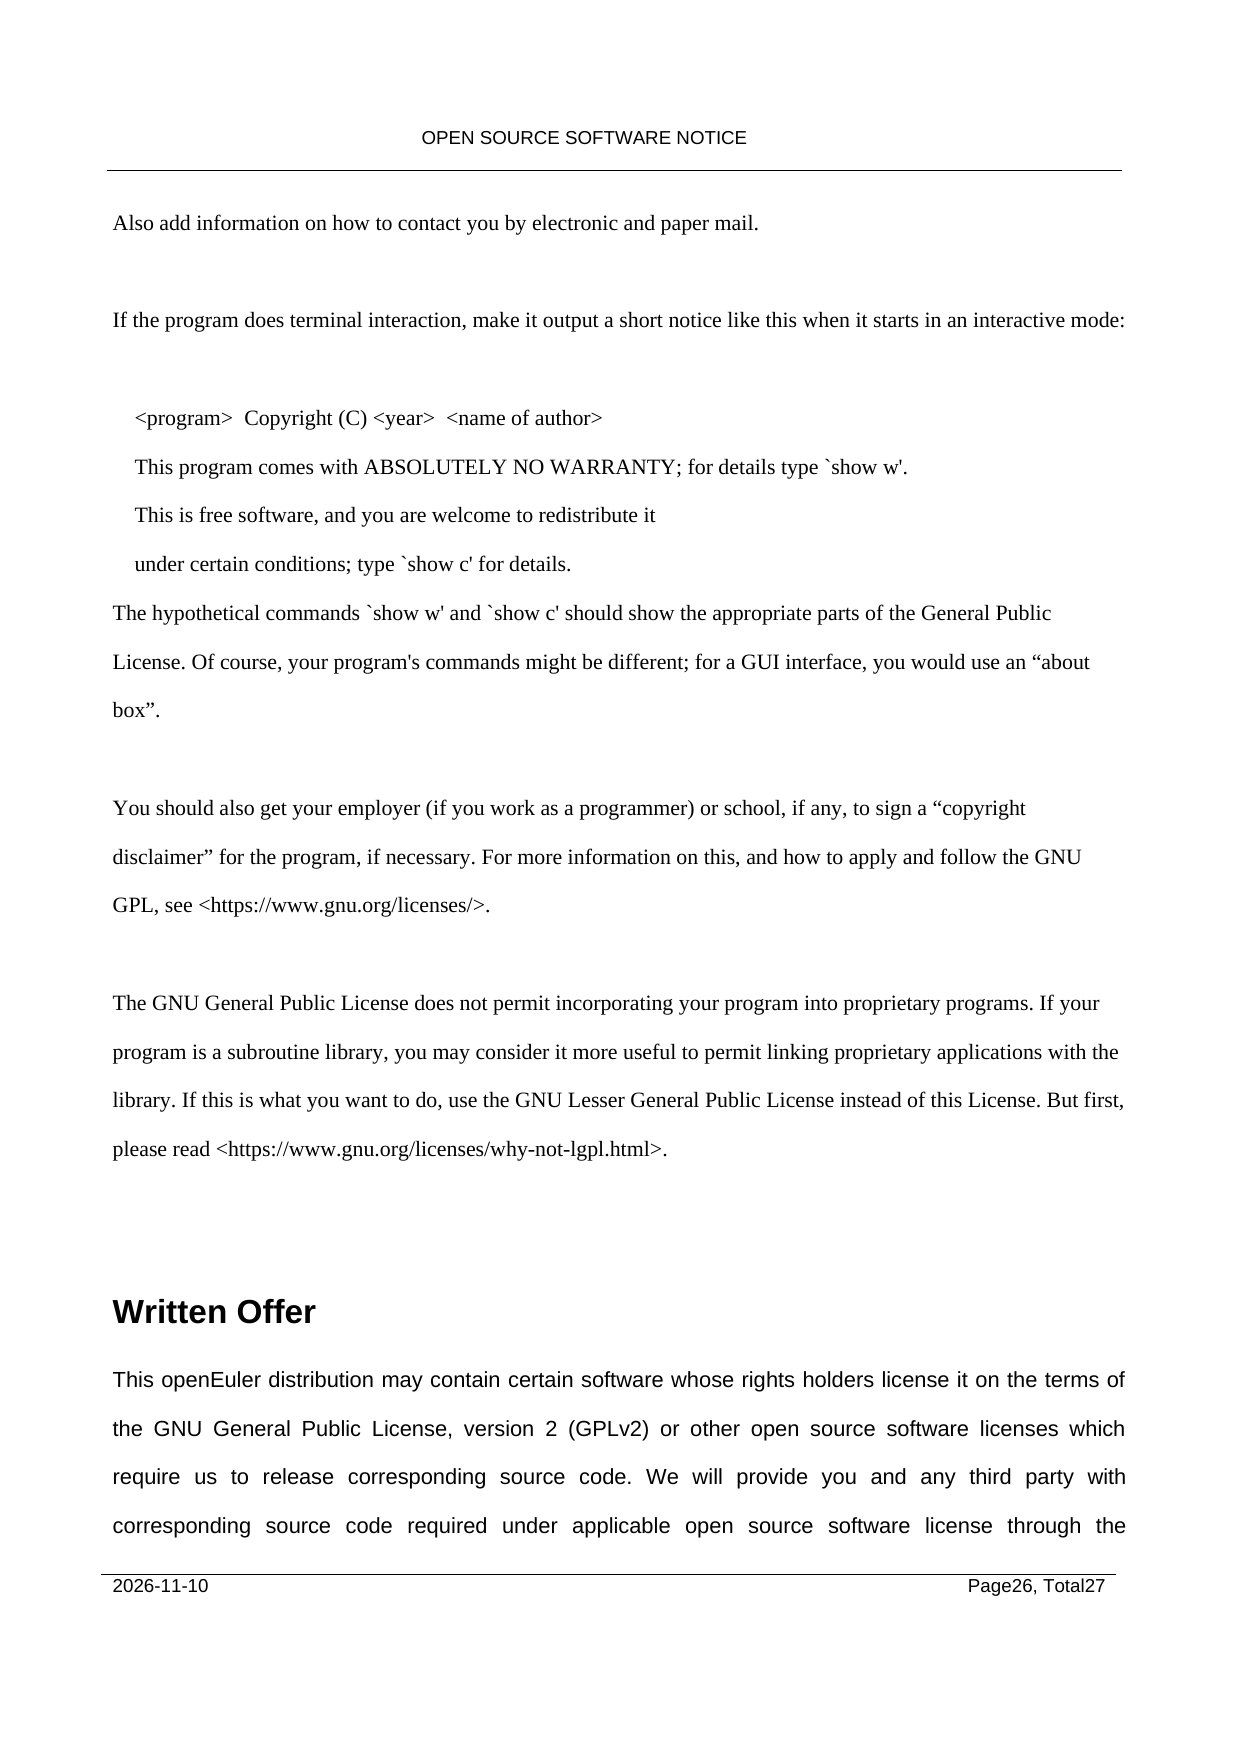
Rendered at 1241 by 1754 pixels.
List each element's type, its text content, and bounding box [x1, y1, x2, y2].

text Written Offer [112, 1279, 1128, 1344]
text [112, 206, 1128, 1263]
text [112, 1363, 1128, 1542]
